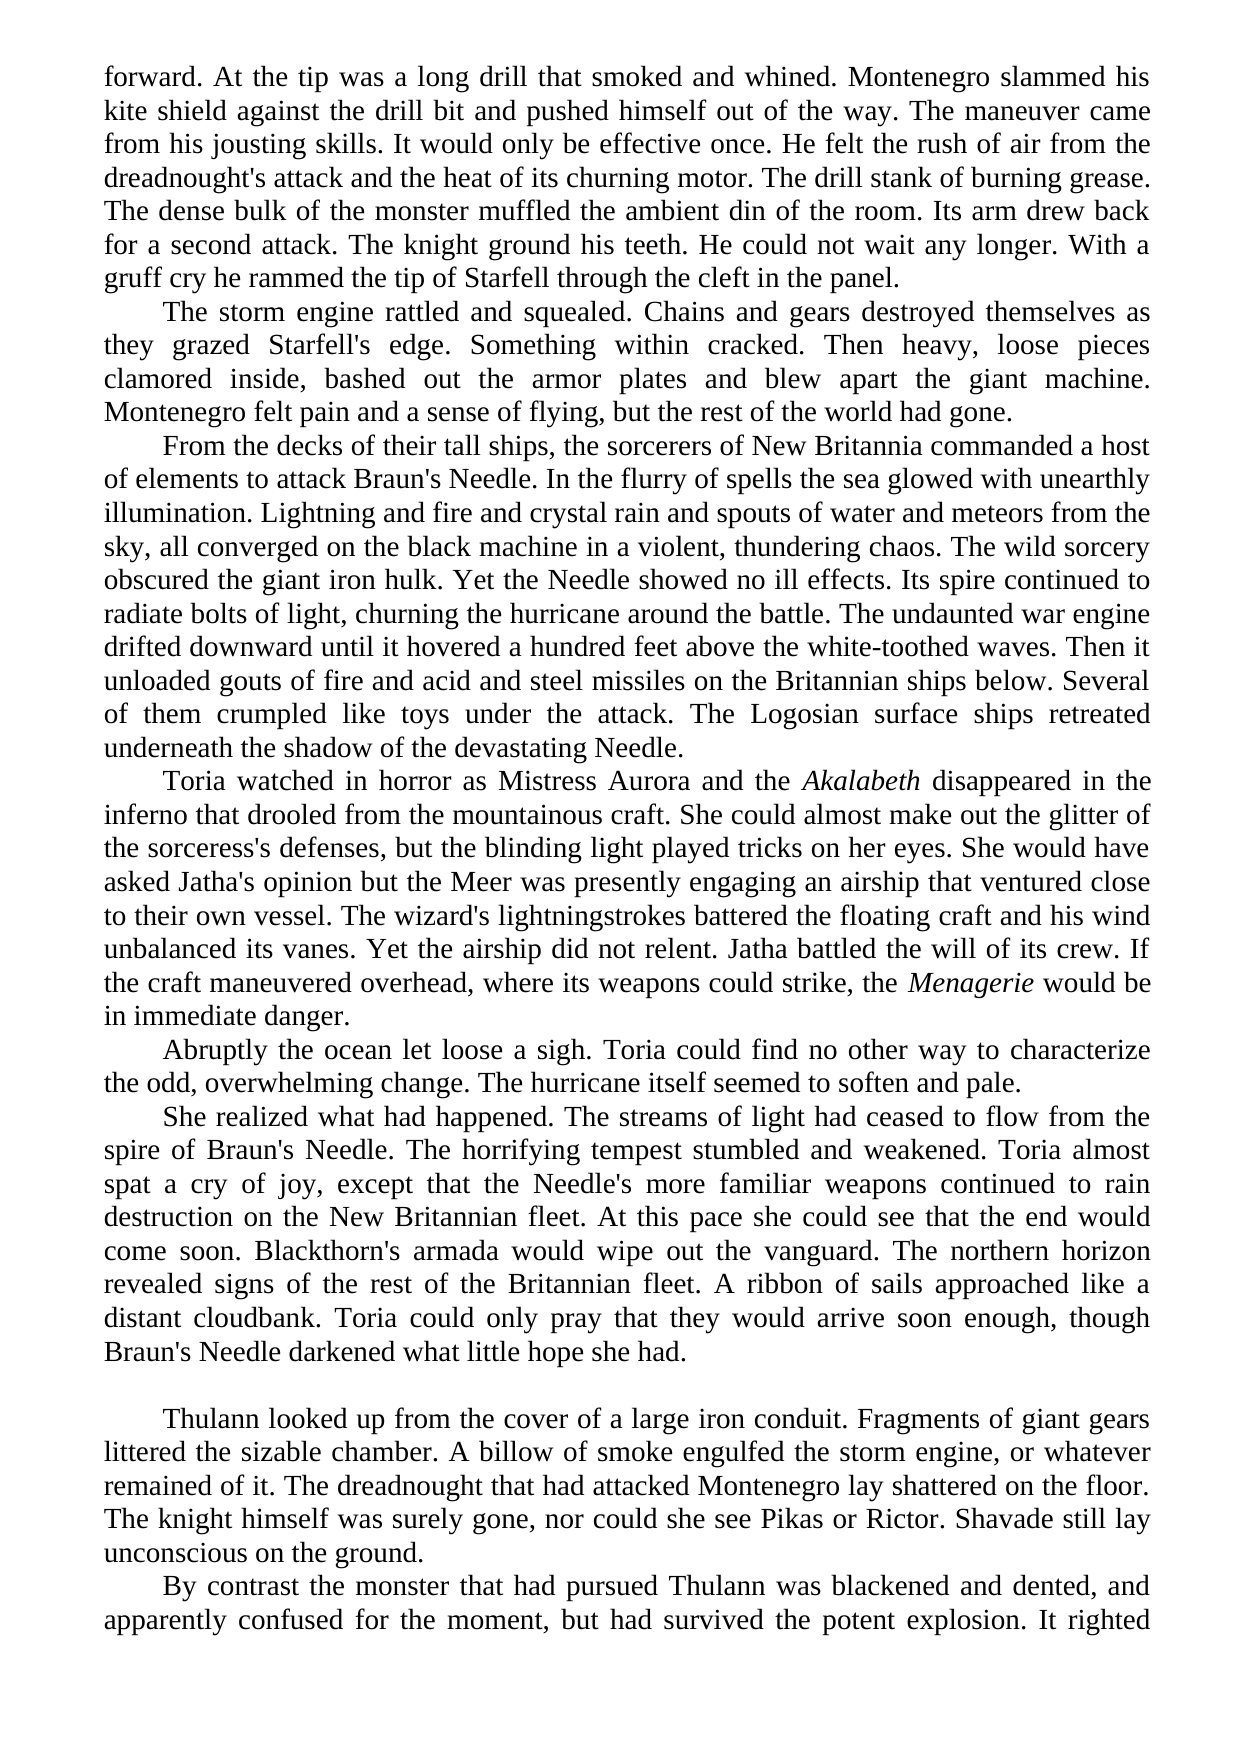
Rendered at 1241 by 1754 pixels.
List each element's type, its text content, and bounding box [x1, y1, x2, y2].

text Abruptly the ocean let loose a sigh. Toria could find no other way to characterize the odd, overwhelming change. The hurricane itself seemed to soften and pale. [103, 1032, 1152, 1099]
text Toria watched in horror as Mistress Aurora and the Akalabeth disappeared in the inferno that drooled from the mountainous craft. She could almost make out the glitter of the sorceress's defenses, but the blinding light played tricks on her eyes. She would have asked Jatha's opinion but the Meer was presently engaging an airship that ventured close to their own vessel. The wizard's lightningstrokes battered the floating craft and his wind unbalanced its vanes. Yet the airship did not relent. Jatha battled the will of its crew. If the craft maneuvered overhead, where its weapons could strike, the Menagerie would be in immediate danger. [103, 763, 1152, 1032]
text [103, 59, 1152, 294]
text From the decks of their tall ships, the sorcerers of New Britannia commanded a host of elements to attack Braun's Needle. In the flurry of spells the sea glowed with unearthly illumination. Lightning and fire and crystal rain and spouts of water and meteors from the sky, all converged on the black machine in a violent, thundering chaos. The wild sorcery obscured the giant iron hulk. Yet the Needle showed no ill effects. Its spire continued to radiate bolts of light, churning the hurricane around the battle. The undaunted war engine drifted downward until it hovered a hundred feet above the white-toothed waves. Then it unloaded gouts of fire and acid and steel missiles on the Britannian ships below. Several of them crumpled like toys under the attack. The Logosian surface ships retreated underneath the shadow of the devastating Needle. [103, 428, 1152, 763]
text She realized what had happened. The streams of light had ceased to flow from the spire of Braun's Needle. The horrifying tempest stumbled and weakened. Toria almost spat a cry of joy, except that the Needle's more familiar weapons continued to rain destruction on the New Britannian fleet. At this pace she could see that the end would come soon. Blackthorn's armada would wipe out the vanguard. The northern horizon revealed signs of the rest of the Britannian fleet. A ribbon of sails approached like a distant cloudbank. Toria could only pray that they would arrive soon enough, though Braun's Needle darkened what little hope she had. [103, 1099, 1152, 1367]
text The storm engine rattled and squealed. Chains and gears destroyed themselves as they grazed Starfell's edge. Something within cracked. Then heavy, loose pieces clamored inside, bashed out the armor plates and blew apart the giant machine. Montenegro felt pain and a sense of flying, but the rest of the world had gone. [103, 294, 1152, 428]
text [103, 1568, 1152, 1636]
text Thulann looked up from the cover of a large iron conduit. Fragments of giant gears littered the sizable chamber. A billow of smoke engulfed the storm engine, or whatever remained of it. The dreadnought that had attacked Montenegro lay shattered on the floor. The knight himself was surely gone, nor could she see Pikas or Rictor. Shavade still lay unconscious on the ground. [103, 1401, 1152, 1568]
